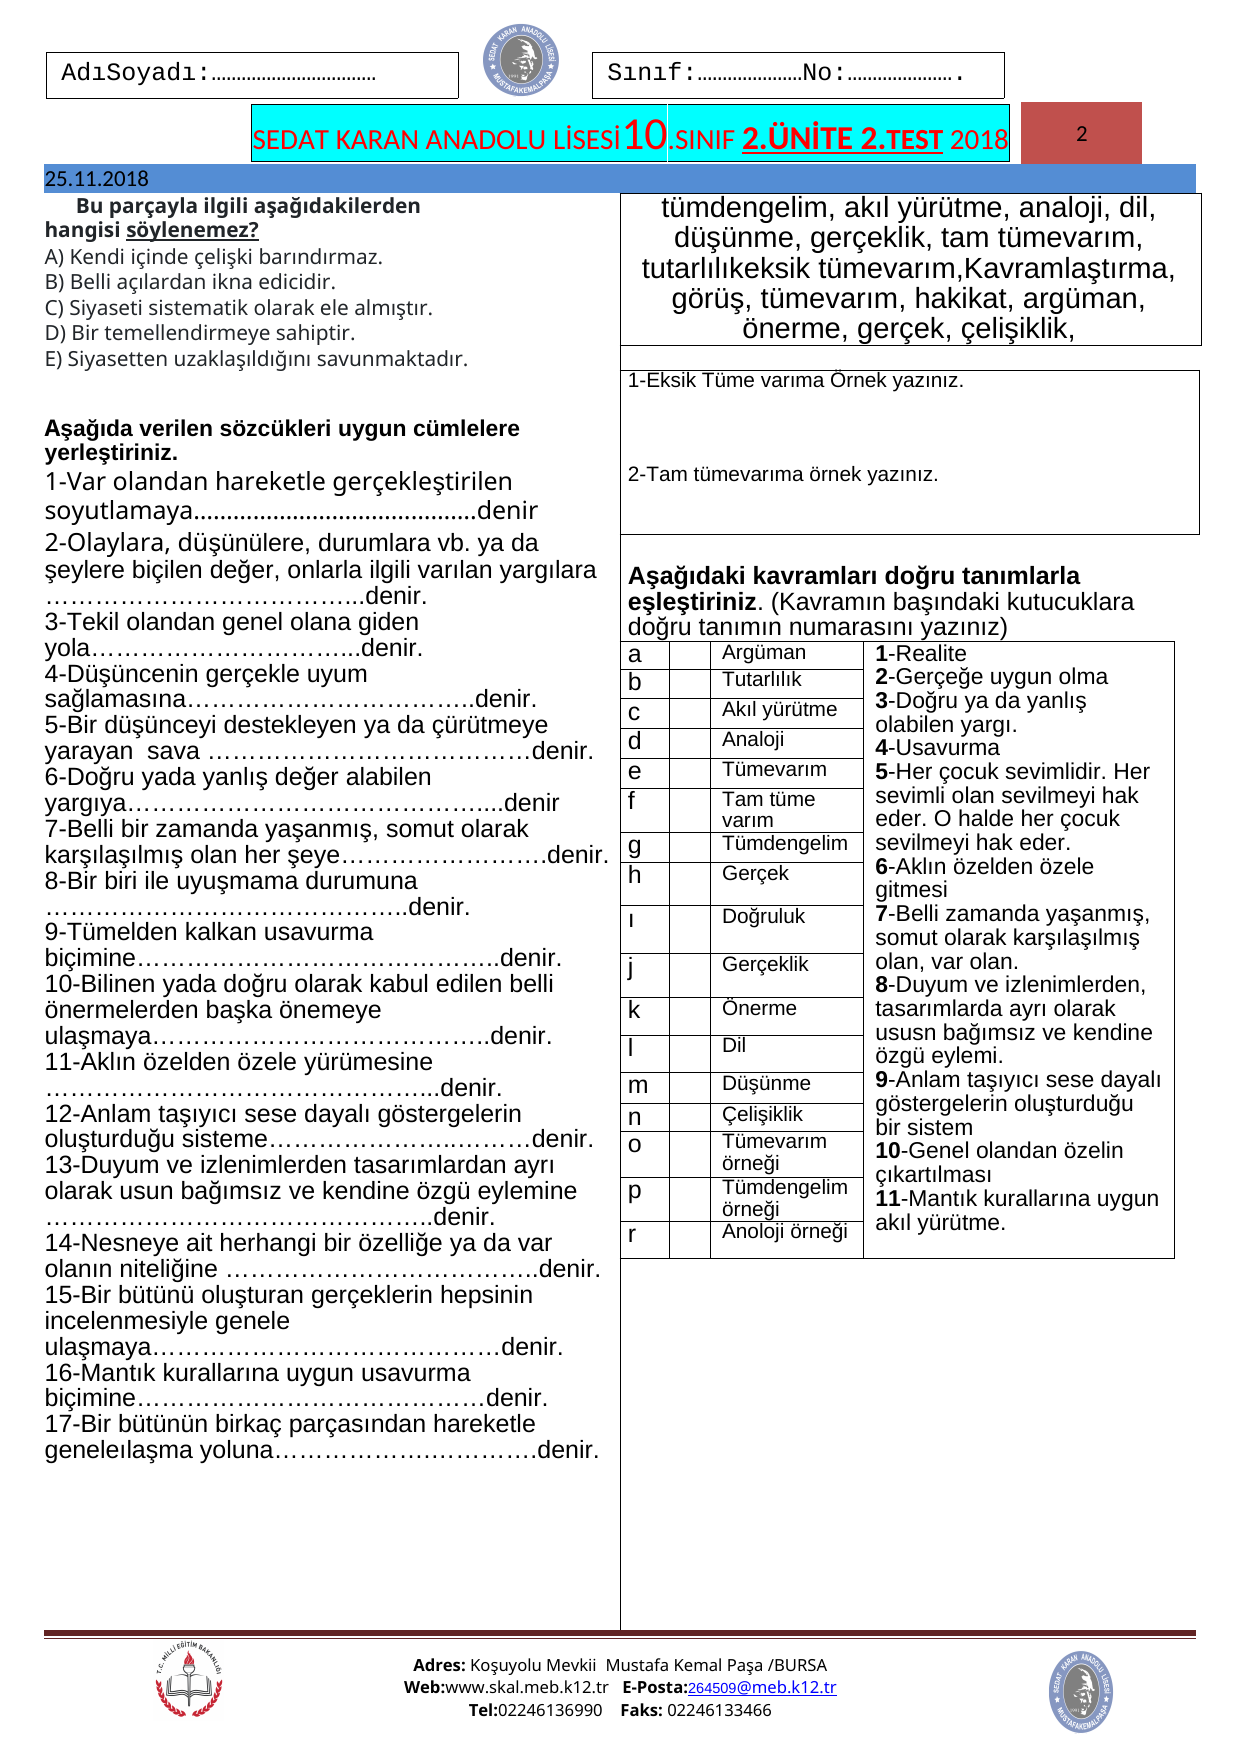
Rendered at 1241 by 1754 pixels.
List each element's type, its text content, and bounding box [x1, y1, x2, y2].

picture [1048, 1650, 1114, 1734]
text Aşağıda verilen sözcükleri uygun cümlelere yerleştiriniz. [44, 414, 613, 466]
table_cell Analoji [711, 729, 863, 758]
text D) Bir temellendirmeye sahiptir. [44, 320, 613, 346]
table_cell [670, 759, 710, 788]
table_cell [670, 1104, 710, 1131]
table_cell [670, 1132, 710, 1177]
table_cell [670, 998, 710, 1034]
table_cell Tutarlılık [711, 670, 863, 698]
text 12-Anlam taşıyıcı sese dayalı göstergelerin oluşturduğu sisteme…………………..………denir. [44, 1101, 613, 1153]
table_cell f [621, 789, 669, 832]
text 14-Nesneye ait herhangi bir özelliğe ya da var olanın niteliğine ………………………………..denir. [44, 1231, 613, 1283]
table_cell j [621, 954, 669, 997]
table_cell e [621, 759, 669, 788]
text 16-Mantık kurallarına uygun usavurma biçimine……………………………………denir. [44, 1360, 613, 1412]
text 5-Bir düşünceyi destekleyen ya da çürütmeye yarayan sava …………………………………denir. [44, 713, 613, 765]
table_cell [670, 906, 710, 953]
text 17-Bir bütünün birkaç parçasından hareketle geneleılaşma yoluna……………….………….denir. [44, 1412, 613, 1464]
table_cell Dil [711, 1036, 863, 1072]
table_cell [670, 863, 710, 905]
text Bu parçayla ilgili aşağıdakilerden hangisi söylenemez? [44, 193, 613, 244]
table_cell c [621, 699, 669, 728]
picture [153, 1639, 225, 1721]
text 4-Düşüncenin gerçekle uyum sağlamasına……………………………..denir. [44, 661, 613, 713]
table_cell Gerçek [711, 863, 863, 905]
table_cell k [621, 998, 669, 1034]
table_cell [670, 833, 710, 862]
table_cell Doğruluk [711, 906, 863, 953]
table_cell Anoloji örneği [711, 1222, 863, 1258]
table_cell [670, 729, 710, 758]
table_cell n [621, 1104, 669, 1131]
table_cell [670, 699, 710, 728]
table_cell g [621, 833, 669, 862]
picture [482, 23, 560, 97]
table_cell Akıl yürütme [711, 699, 863, 728]
table_cell [670, 1036, 710, 1072]
table_cell [670, 789, 710, 832]
table_cell [670, 1178, 710, 1221]
text C) Siyaseti sistematik olarak ele almıştır. [44, 295, 613, 320]
table_cell Düşünme [711, 1073, 863, 1103]
table_header Argüman [711, 642, 863, 668]
text 9-Tümelden kalkan usavurma biçimine……………………………………..denir. [44, 920, 613, 972]
table_cell Tümevarım örneği [711, 1132, 863, 1177]
table_cell Tümevarım [711, 759, 863, 788]
table_cell o [621, 1132, 669, 1177]
text 13-Duyum ve izlenimlerden tasarımlardan ayrı olarak usun bağımsız ve kendine özgü eylemine ………………………………………..denir. [44, 1153, 613, 1231]
text B) Belli açılardan ikna edicidir. [44, 269, 613, 295]
table_cell Önerme [711, 998, 863, 1034]
table_cell Tümdengelim [711, 833, 863, 862]
table_header a [621, 642, 669, 668]
table_header 1-Realite 2-Gerçeğe uygun olma 3-Doğru ya da yanlış olabilen yargı. 4-Usavurma 5-Her çocuk sevimlidir. Her sevimli olan sevilmeyi hak eder. O halde her çocuk sevilmeyi hak eder. 6-Aklın özelden özele gitmesi 7-Belli zamanda yaşanmış, somut olarak karşılaşılmış olan, var olan. 8-Duyum ve izlenimlerden, tasarımlarda ayrı olarak ususn bağımsız ve kendine özgü eylemi. 9-Anlam taşıyıcı sese dayalı göstergelerin oluşturduğu bir sistem 10-Genel olandan özelin çıkartılması 11-Mantık kurallarına uygun akıl yürütme. 12- -Ahmet çalışkandır, ekmeğini taştan çıkartır. -Cemil çalışkandır, ekmeğini taşatan çıkartır. -Osman çalışkandır, ekmeğini taştan çıkartır. -Ceren çalışkandır, ekmeğini taştan çıkartır. O halde çalışkanlar ekmeğini taştan çıkartır. 13-Benzin fosil yakıttır. Ozon tabakasına zarar verir. Doğal gaz fosil yakıttır. O halde doğalgaz da ozon tabakasına zarar verir. 14-Bir düşünceyi destekleyen ya da çürütmeye yarayan sav. 15-Bir bütünü oluşturan parçaların hepsinin incelenmesi ile genele ulaşma 16-Bir birini tutmama 17-Aklın tikelden tümele gitmesi. [864, 642, 1174, 1258]
text Aşağıdaki kavramları doğru tanımlarla eşleştiriniz. (Kavramın başındaki kutucuklara doğru tanımın numarasını yazınız) [628, 563, 1196, 641]
text 2-Olaylara, düşünülere, durumlara vb. ya da şeylere biçilen değer, onlarla ilgili varılan yargılara ………………………………...denir. [44, 527, 613, 609]
text 7-Belli bir zamanda yaşanmış, somut olarak karşılaşılmış olan her şeye…………………….denir. [44, 817, 613, 868]
table_cell [670, 1073, 710, 1103]
table_cell [670, 954, 710, 997]
text 15-Bir bütünü oluşturan gerçeklerin hepsinin incelenmesiyle genele ulaşmaya……………………………………denir. [44, 1283, 613, 1360]
table_cell Tam tüme varım [711, 789, 863, 832]
table_cell d [621, 729, 669, 758]
text 6-Doğru yada yanlış değer alabilen yargıya……………………………………....denir [44, 765, 613, 817]
table_cell Çelişiklik [711, 1104, 863, 1131]
text 1-Var olandan hareketle gerçekleştirilen soyutlamaya…………………………………….denir [44, 466, 613, 527]
table_header [670, 642, 710, 668]
text 10-Bilinen yada doğru olarak kabul edilen belli önermelerden başka önemeye ulaşmaya…………………………………..denir. [44, 972, 613, 1050]
table_cell Tümdengelim örneği [711, 1178, 863, 1221]
table_cell [670, 1222, 710, 1258]
table_cell b [621, 670, 669, 698]
text A) Kendi içinde çelişki barındırmaz. [44, 244, 613, 269]
table_cell Gerçeklik [711, 954, 863, 997]
text 8-Bir biri ile uyuşmama durumuna ……………………………………..denir. [44, 868, 613, 920]
table_cell [670, 670, 710, 698]
table_cell l [621, 1036, 669, 1072]
table_header tümdengelim, akıl yürütme, analoji, dil, düşünme, gerçeklik, tam tümevarım, tutarlılıkeksik tümevarım,Kavramlaştırma, görüş, tümevarım, hakikat, argüman, önerme, gerçek, çelişiklik, [621, 194, 1201, 345]
table_header 1-Eksik Tüme varıma Örnek yazınız. 2-Tam tümevarıma örnek yazınız. [621, 371, 1199, 534]
table_cell p [621, 1178, 669, 1221]
table_cell m [621, 1073, 669, 1103]
table_cell h [621, 863, 669, 905]
table_cell ı [621, 906, 669, 953]
text E) Siyasetten uzaklaşıldığını savunmaktadır. [44, 346, 613, 371]
text 3-Tekil olandan genel olana giden yola…………………………...denir. [44, 609, 613, 661]
table_cell r [621, 1222, 669, 1258]
text 11-Aklın özelden özele yürümesine ………………………………………...denir. [44, 1050, 613, 1101]
